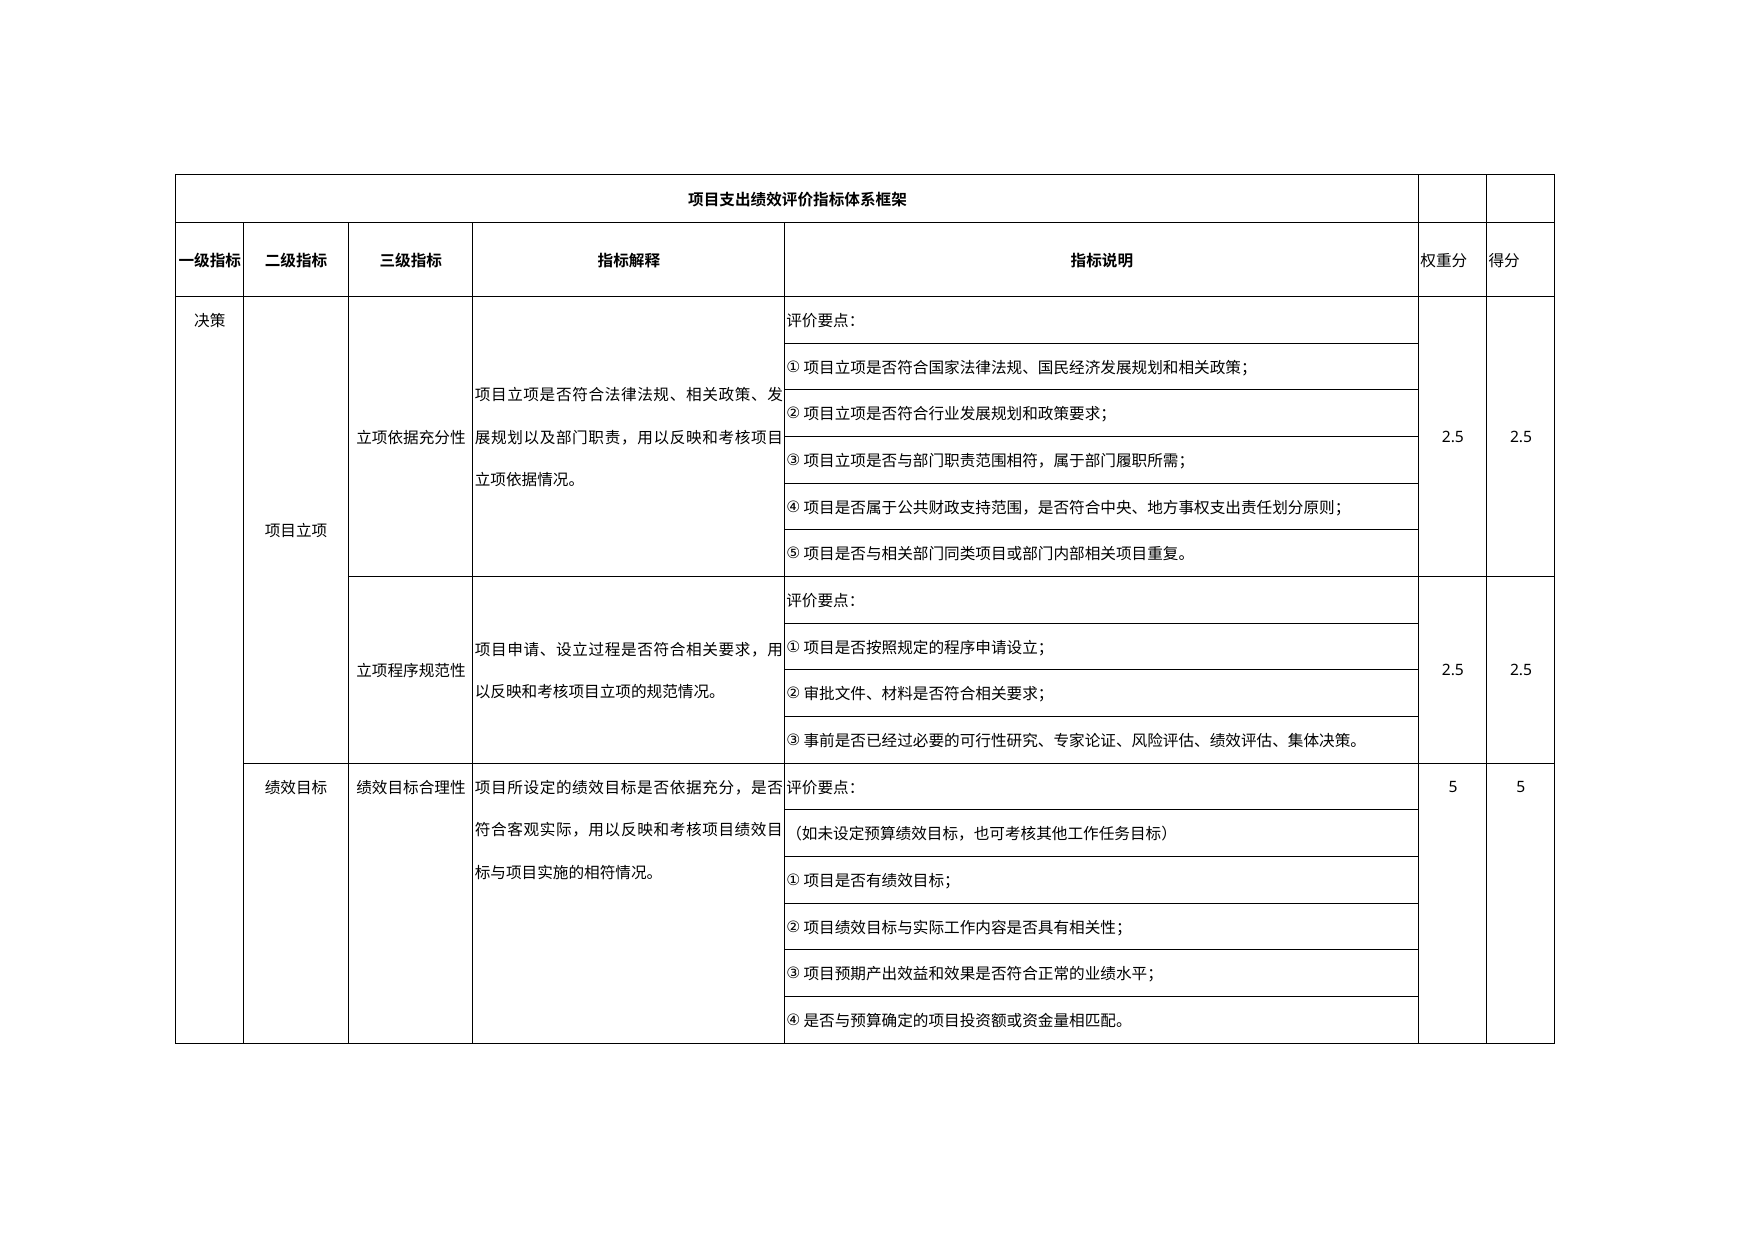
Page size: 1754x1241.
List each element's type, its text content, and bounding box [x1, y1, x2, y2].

table_header 项目支出绩效评价指标体系框架 [176, 175, 1418, 222]
table_header [1487, 175, 1554, 222]
table_cell （如未设定预算绩效目标，也可考核其他工作任务目标） [785, 810, 1418, 856]
table_cell 立项依据充分性 [349, 297, 472, 576]
table_cell ①项目立项是否符合国家法律法规、国民经济发展规划和相关政策； [785, 344, 1418, 389]
table_cell 权重分 [1419, 223, 1486, 296]
table_cell 绩效目标 [244, 764, 348, 1042]
table_cell 5 [1419, 764, 1486, 1042]
table_cell 项目所设定的绩效目标是否依据充分，是否符合客观实际，用以反映和考核项目绩效目标与项目实施的相符情况。 [473, 764, 784, 1042]
table_cell 2.5 [1419, 577, 1486, 762]
table_cell 项目立项 [244, 297, 348, 762]
table_cell ④项目是否属于公共财政支持范围，是否符合中央、地方事权支出责任划分原则； [785, 484, 1418, 529]
table_cell 绩效目标合理性 [349, 764, 472, 1042]
table_cell 项目申请、设立过程是否符合相关要求，用以反映和考核项目立项的规范情况。 [473, 577, 784, 762]
table_cell ③项目预期产出效益和效果是否符合正常的业绩水平； [785, 950, 1418, 996]
table_cell ⑤项目是否与相关部门同类项目或部门内部相关项目重复。 [785, 530, 1418, 576]
table_cell 得分 [1487, 223, 1554, 296]
table_cell ①项目是否有绩效目标； [785, 857, 1418, 902]
table_cell ②审批文件、材料是否符合相关要求； [785, 670, 1418, 716]
table_cell 二级指标 [244, 223, 348, 296]
table_cell 5 [1487, 764, 1554, 1042]
table_cell 2.5 [1487, 297, 1554, 576]
table_cell 指标说明 [785, 223, 1418, 296]
table_cell 2.5 [1487, 577, 1554, 762]
table_header [1419, 175, 1486, 222]
table_cell 评价要点： [785, 577, 1418, 622]
table_cell ③项目立项是否与部门职责范围相符，属于部门履职所需； [785, 437, 1418, 482]
table_cell 项目立项是否符合法律法规、相关政策、发展规划以及部门职责，用以反映和考核项目立项依据情况。 [473, 297, 784, 576]
table_cell 立项程序规范性 [349, 577, 472, 762]
table_cell ②项目绩效目标与实际工作内容是否具有相关性； [785, 904, 1418, 949]
table_cell 2.5 [1419, 297, 1486, 576]
table_cell 评价要点： [785, 297, 1418, 342]
table_cell ④是否与预算确定的项目投资额或资金量相匹配。 [785, 997, 1418, 1042]
table_cell 三级指标 [349, 223, 472, 296]
table_cell ③事前是否已经过必要的可行性研究、专家论证、风险评估、绩效评估、集体决策。 [785, 717, 1418, 762]
table_cell 决策 [176, 297, 243, 1042]
table_cell 一级指标 [176, 223, 243, 296]
table_cell 指标解释 [473, 223, 784, 296]
table_cell ②项目立项是否符合行业发展规划和政策要求； [785, 390, 1418, 436]
table_cell 评价要点： [785, 764, 1418, 809]
table_cell ①项目是否按照规定的程序申请设立； [785, 624, 1418, 669]
